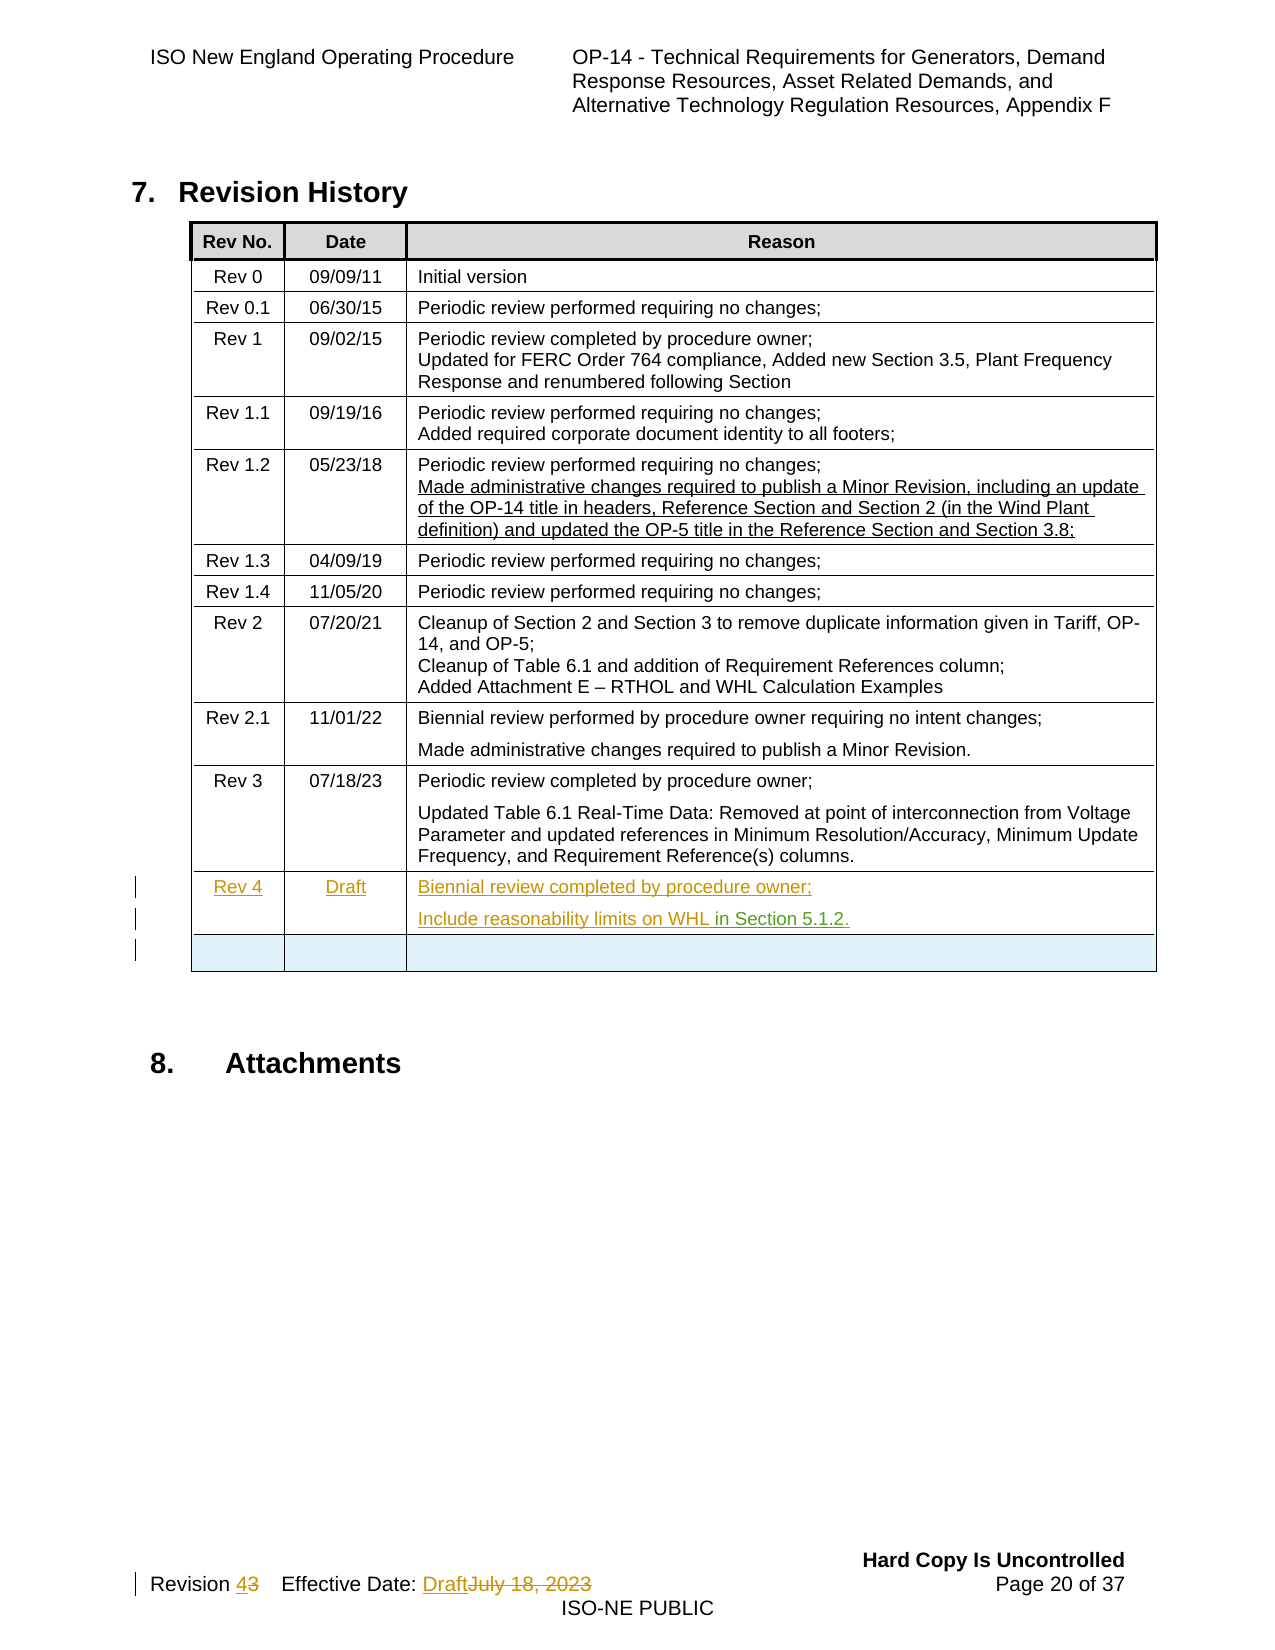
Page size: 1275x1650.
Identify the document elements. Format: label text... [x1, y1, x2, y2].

table_header Date [286, 224, 405, 258]
table_cell Rev 1.1 [192, 396, 284, 449]
table_cell Periodic review completed by procedure owner; Updated for FERC Order 764 compliance, Added new Section 3.5, Plant Frequency Response and renumbered following Section [407, 322, 1156, 396]
subtitle Attachments [150, 1047, 1125, 1080]
table_cell Periodic review performed requiring no changes; Made administrative changes required to publish a Minor Revision, including an update of the OP-14 title in headers, Reference Section and Section 2 (in the Wind Plant definition) and updated the OP-5 title in the Reference Section and Section 3.8; [407, 449, 1156, 544]
table_cell Rev 1 [192, 322, 284, 396]
table_cell Rev 3 [192, 765, 284, 871]
table_cell 07/18/23 [285, 766, 406, 871]
table_cell Rev 1.3 [192, 544, 284, 575]
table_cell Rev 0 [192, 259, 284, 291]
table_cell Rev 2 [192, 606, 284, 702]
table_cell 11/05/20 [285, 576, 406, 606]
table_cell 09/02/15 [285, 323, 406, 396]
table_cell Rev 2.1 [192, 702, 284, 765]
table_cell 11/01/22 [285, 703, 406, 765]
table_cell 06/30/15 [285, 292, 406, 322]
table_cell [407, 871, 1156, 934]
table_cell 04/09/19 [285, 545, 406, 575]
table_header Reason [408, 224, 1155, 258]
table_cell Rev 0.1 [192, 291, 284, 322]
table_header Rev No. [193, 224, 283, 258]
table_cell [285, 872, 406, 934]
table_cell Cleanup of Section 2 and Section 3 to remove duplicate information given in Tariff, OP-14, and OP-5; Cleanup of Table 6.1 and addition of Requirement References column; Added Attachment E – RTHOL and WHL Calculation Examples [407, 606, 1156, 702]
table_cell [192, 871, 284, 934]
table_cell 09/19/16 [285, 397, 406, 449]
table_cell Periodic review performed requiring no changes; [407, 544, 1156, 575]
table_cell 07/20/21 [285, 607, 406, 702]
table_cell Periodic review performed requiring no changes; Added required corporate document identity to all footers; [407, 396, 1156, 449]
table_cell Periodic review performed requiring no changes; [407, 291, 1156, 322]
table_cell Rev 1.2 [192, 449, 284, 544]
table_cell 09/09/11 [285, 261, 406, 291]
table_cell 05/23/18 [285, 450, 406, 544]
table_cell Rev 1.4 [192, 575, 284, 606]
table_cell Initial version [407, 258, 1156, 291]
subtitle Revision History [131, 175, 1125, 208]
table_cell Biennial review performed by procedure owner requiring no intent changes; Made administrative changes required to publish a Minor Revision. [407, 702, 1156, 765]
table_cell Periodic review performed requiring no changes; [407, 575, 1156, 606]
table_cell Periodic review completed by procedure owner; Updated Table 6.1 Real-Time Data: Removed at point of interconnection from Voltage Parameter and updated references in Minimum Resolution/Accuracy, Minimum Update Frequency, and Requirement Reference(s) columns. [407, 765, 1156, 871]
